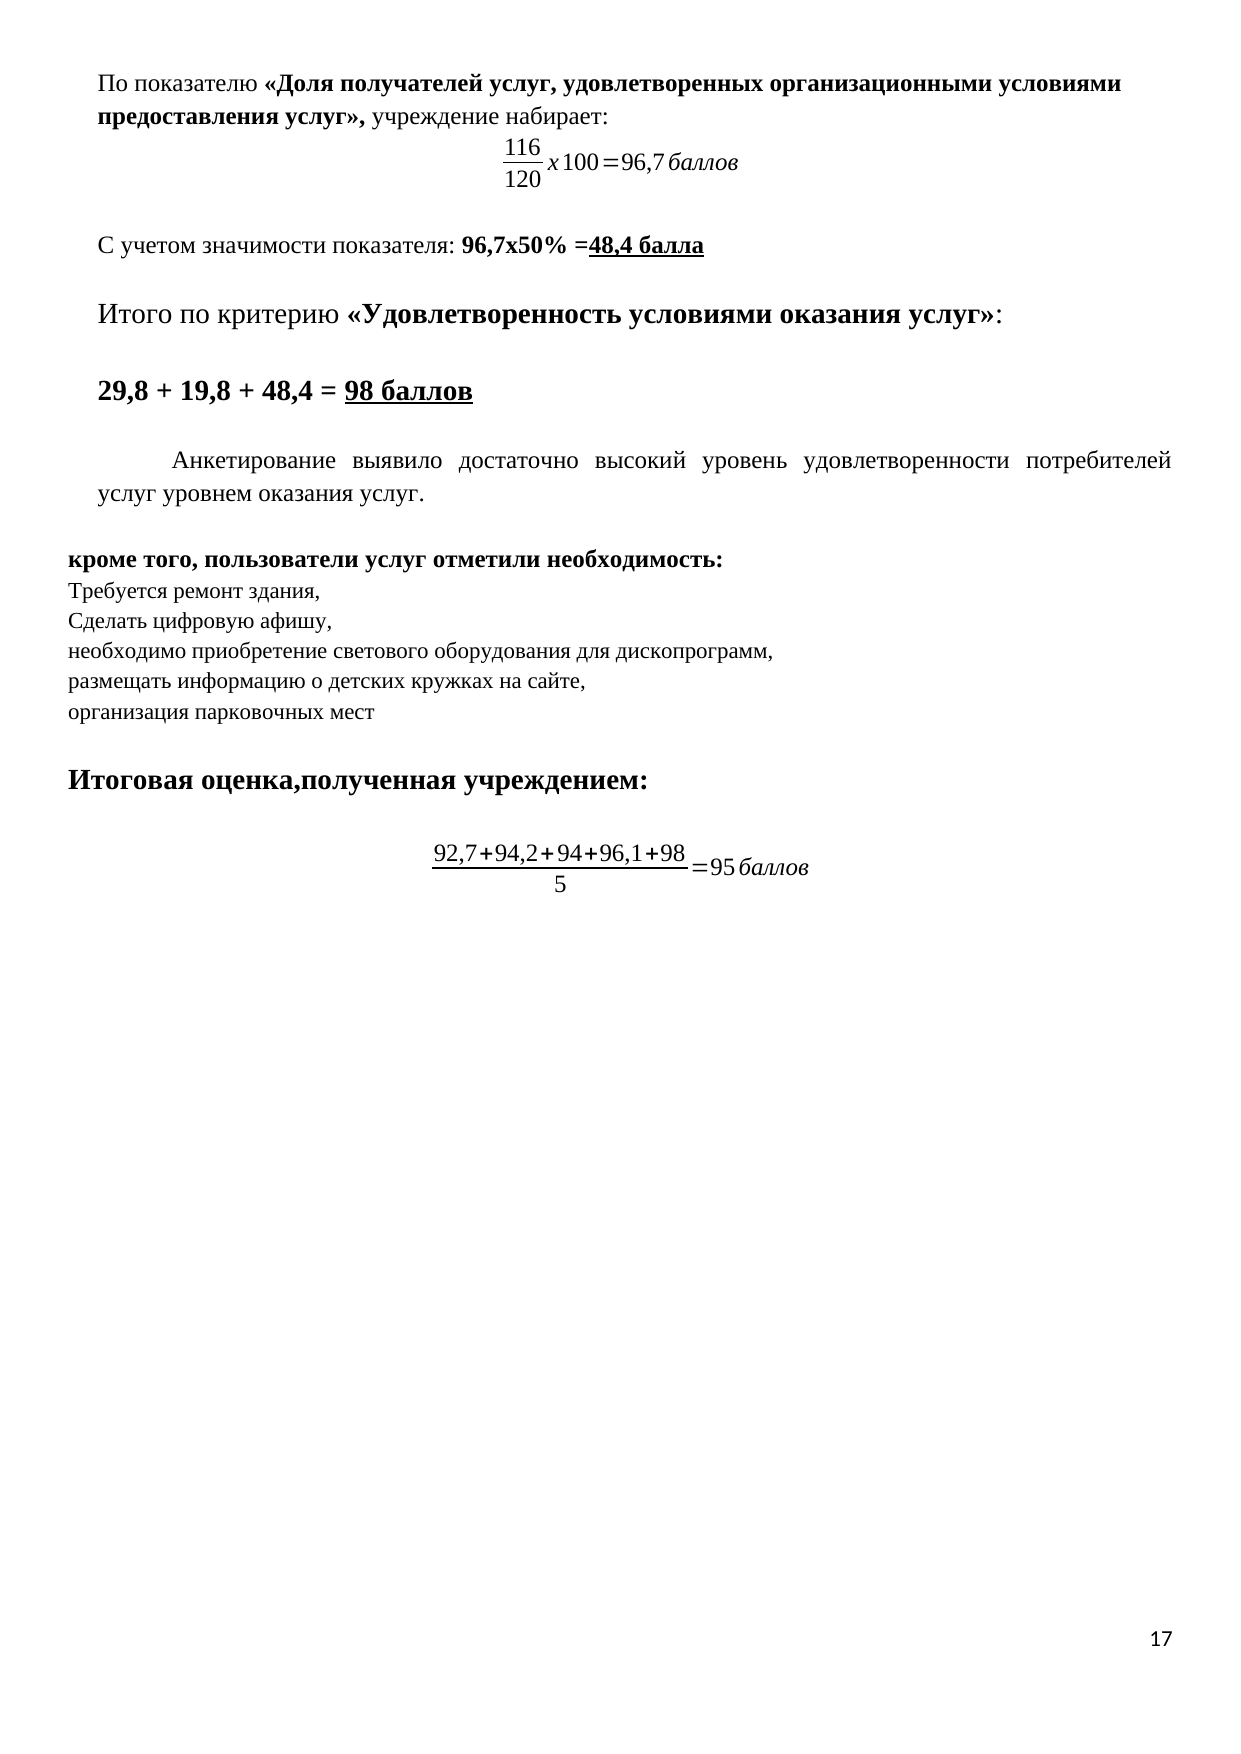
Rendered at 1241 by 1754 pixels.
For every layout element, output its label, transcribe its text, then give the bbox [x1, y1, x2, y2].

text По показателю «Доля получателей услуг, удовлетворенных организационными условиями предоставления услуг», учреждение набирает: [97, 68, 1172, 130]
text организация парковочных мест [68, 698, 1172, 724]
text 29,8 + 19,8 + 48,4 = 98 баллов [97, 373, 1172, 407]
text Анкетирование выявило достаточно высокий уровень удовлетворенности потребителей услуг уровнем оказания услуг. [97, 445, 1172, 507]
text размещать информацию о детских кружках на сайте, [68, 667, 1172, 694]
text Сделать цифровую афишу, [68, 607, 1172, 633]
text кроме того, пользователи услуг отметили необходимость: [68, 544, 1172, 573]
text Итоговая оценка,полученная учреждением: [68, 762, 1172, 796]
text необходимо приобретение светового оборудования для дископрограмм, [68, 637, 1172, 664]
text С учетом значимости показателя: 96,7х50% =48,4 балла [97, 230, 1172, 259]
text Итого по критерию «Удовлетворенность условиями оказания услуг»: [97, 296, 1172, 330]
text Требуется ремонт здания, [68, 577, 1172, 603]
